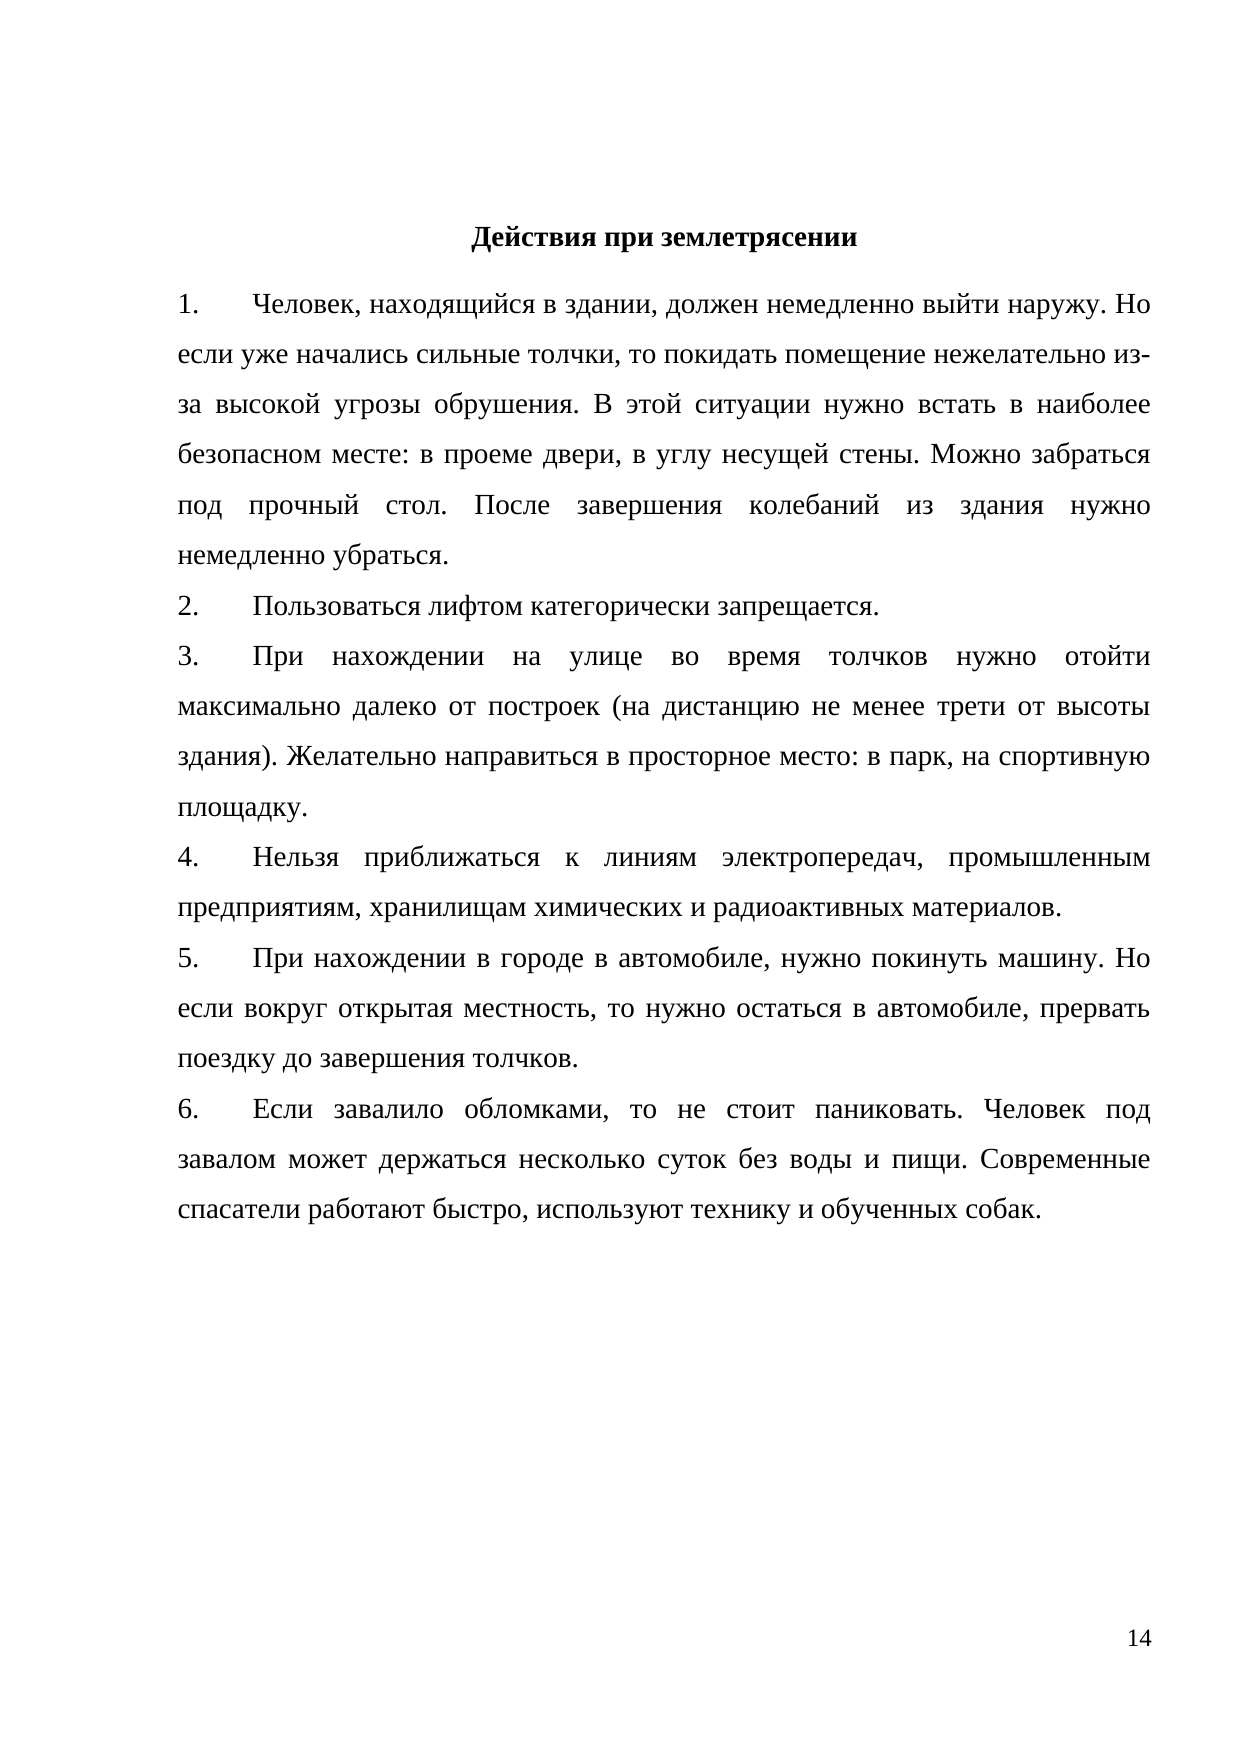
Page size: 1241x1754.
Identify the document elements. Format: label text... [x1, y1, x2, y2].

list При нахождении в городе в автомобиле, нужно покинуть машину. Но если вокруг открытая местность, то нужно остаться в автомобиле, прервать поездку до завершения толчков. [177, 940, 1152, 1074]
list Человек, находящийся в здании, должен немедленно выйти наружу. Но если уже начались сильные толчки, то покидать помещение нежелательно из-за высокой угрозы обрушения. В этой ситуации нужно встать в наиболее безопасном месте: в проеме двери, в углу несущей стены. Можно забраться под прочный стол. После завершения колебаний из здания нужно немедленно убраться. [177, 286, 1152, 571]
list Если завалило обломками, то не стоит паниковать. Человек под завалом может держаться несколько суток без воды и пищи. Современные спасатели работают быстро, используют технику и обученных собак. [177, 1091, 1152, 1225]
list Нельзя приближаться к линиям электропередач, промышленным предприятиям, хранилищам химических и радиоактивных материалов. [177, 839, 1152, 923]
list Пользоваться лифтом категорически запрещается. [177, 588, 1152, 621]
text Действия при землетрясении [177, 219, 1152, 252]
list При нахождении на улице во время толчков нужно отойти максимально далеко от построек (на дистанцию не менее трети от высоты здания). Желательно направиться в просторное место: в парк, на спортивную площадку. [177, 638, 1152, 822]
